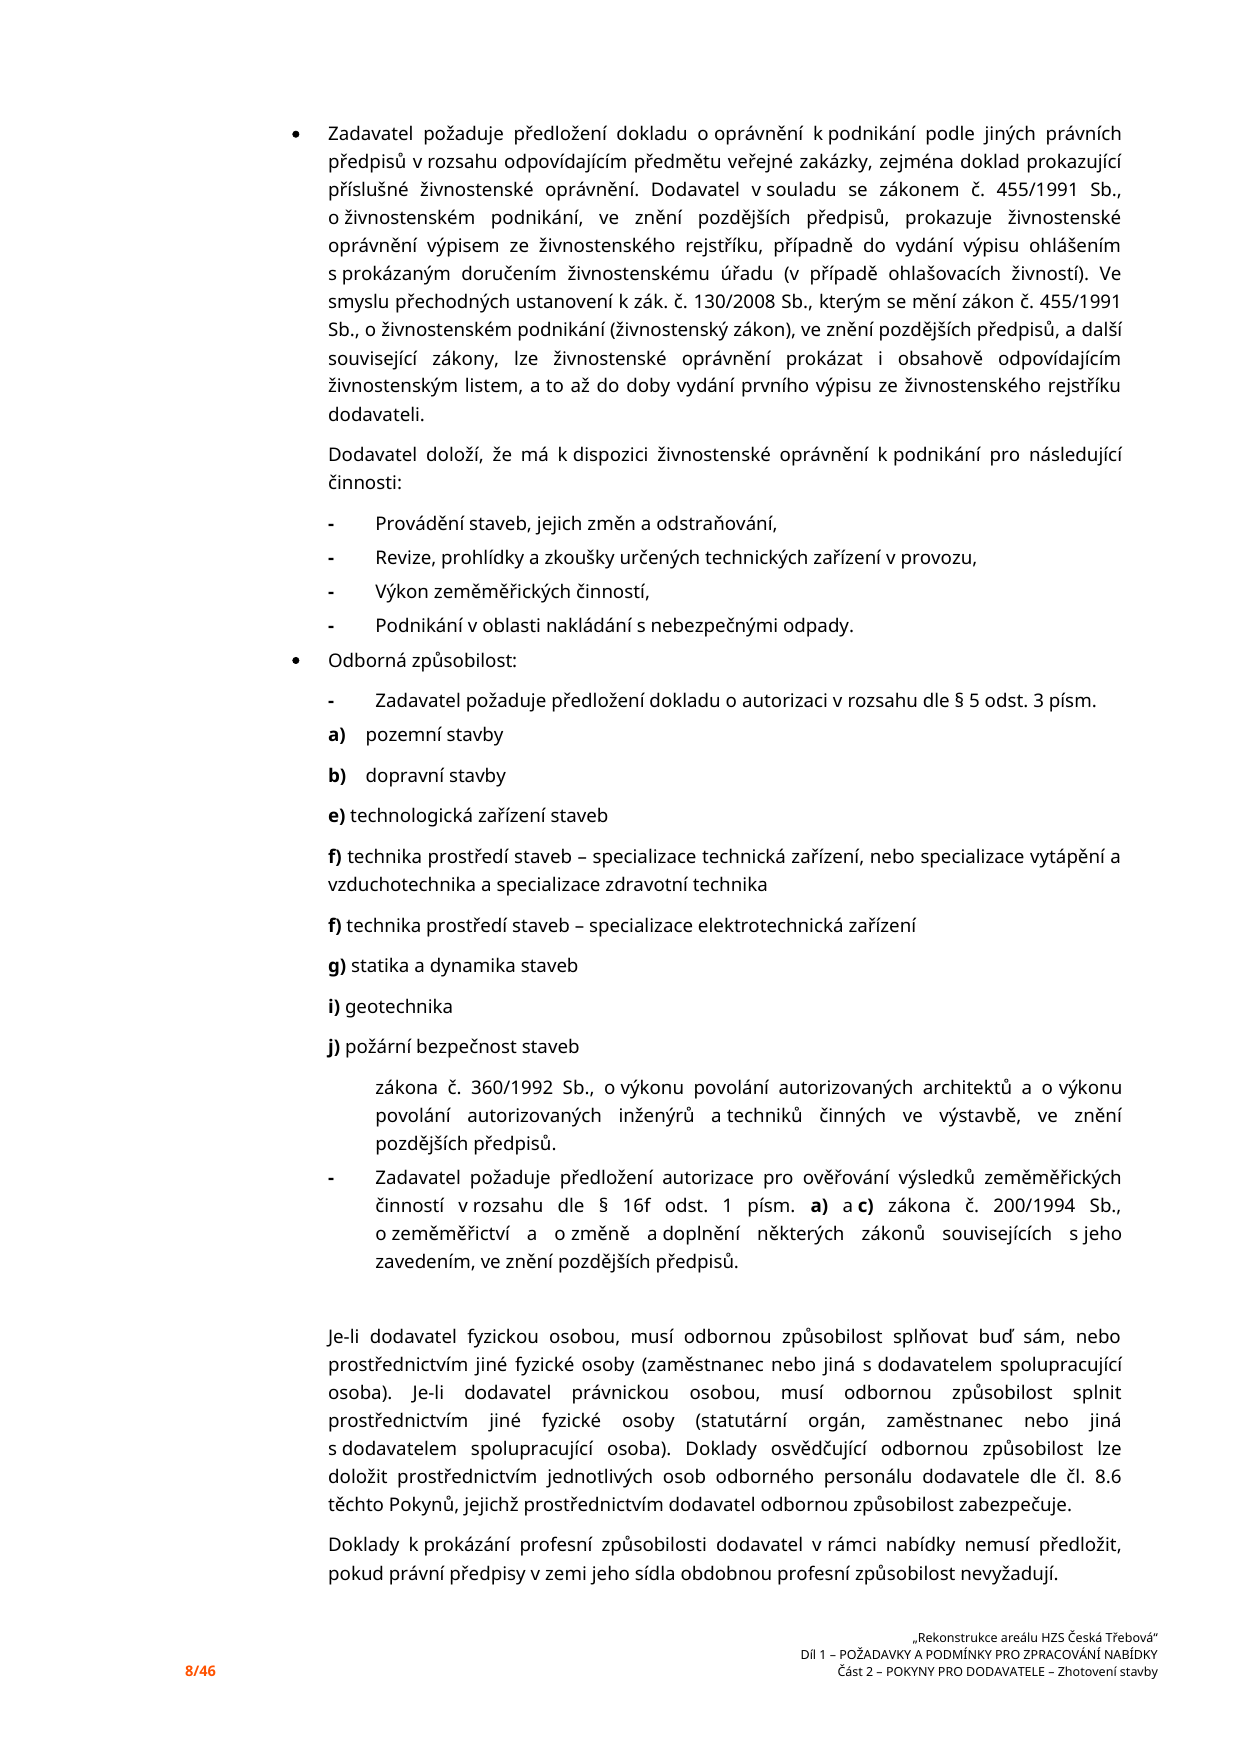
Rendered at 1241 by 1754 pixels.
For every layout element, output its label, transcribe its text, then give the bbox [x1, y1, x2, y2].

text Provádění staveb, jejich změn a odstraňování, [328, 510, 1122, 535]
text Je-li dodavatel fyzickou osobou, musí odbornou způsobilost splňovat buď sám, nebo prostřednictvím jiné fyzické osoby (zaměstnanec nebo jiná s dodavatelem spolupracující osoba). Je-li dodavatel právnickou osobou, musí odbornou způsobilost splnit prostřednictvím jiné fyzické osoby (statutární orgán, zaměstnanec nebo jiná s dodavatelem spolupracující osoba). Doklady osvědčující odbornou způsobilost lze doložit prostřednictvím jednotlivých osob odborného personálu dodavatele dle čl. 8.6 těchto Pokynů, jejichž prostřednictvím dodavatel odbornou způsobilost zabezpečuje. [328, 1323, 1122, 1517]
list f) technika prostředí staveb – specializace elektrotechnická zařízení [328, 912, 1122, 937]
text Zadavatel požaduje předložení dokladu o autorizaci v rozsahu dle § 5 odst. 3 písm. [328, 687, 1122, 713]
list zákona č. 360/1992 Sb., o výkonu povolání autorizovaných architektů a o výkonu povolání autorizovaných inženýrů a techniků činných ve výstavbě, ve znění pozdějších předpisů. [375, 1074, 1122, 1156]
list j) požární bezpečnost staveb [328, 1033, 1122, 1059]
text Zadavatel požaduje předložení dokladu o oprávnění k podnikání podle jiných právních předpisů v rozsahu odpovídajícím předmětu veřejné zakázky, zejména doklad prokazující příslušné živnostenské oprávnění. Dodavatel v souladu se zákonem č. 455/1991 Sb., o živnostenském podnikání, ve znění pozdějších předpisů, prokazuje živnostenské oprávnění výpisem ze živnostenského rejstříku, případně do vydání výpisu ohlášením s prokázaným doručením živnostenskému úřadu (v případě ohlašovacích živností). Ve smyslu přechodných ustanovení k zák. č. 130/2008 Sb., kterým se mění zákon č. 455/1991 Sb., o živnostenském podnikání (živnostenský zákon), ve znění pozdějších předpisů, a další související zákony, lze živnostenské oprávnění prokázat i obsahově odpovídajícím živnostenským listem, a to až do doby vydání prvního výpisu ze živnostenského rejstříku dodavateli. [292, 121, 1122, 426]
text Odborná způsobilost: [292, 647, 1122, 672]
text Doklady k prokázání profesní způsobilosti dodavatel v rámci nabídky nemusí předložit, pokud právní předpisy v zemi jeho sídla obdobnou profesní způsobilost nevyžadují. [328, 1532, 1122, 1585]
list pozemní stavby [328, 722, 1122, 747]
text Výkon zeměměřických činností, [328, 578, 1122, 604]
list g) statika a dynamika staveb [328, 952, 1122, 978]
text Revize, prohlídky a zkoušky určených technických zařízení v provozu, [328, 544, 1122, 570]
list i) geotechnika [328, 993, 1122, 1018]
text Dodavatel doloží, že má k dispozici živnostenské oprávnění k podnikání pro následující činnosti: [328, 441, 1122, 495]
list e) technologická zařízení staveb [328, 803, 1122, 828]
list f) technika prostředí staveb – specializace technická zařízení, nebo specializace vytápění a vzduchotechnika a specializace zdravotní technika [328, 843, 1122, 897]
text Zadavatel požaduje předložení autorizace pro ověřování výsledků zeměměřických činností v rozsahu dle § 16f odst. 1 písm. a) a c) zákona č. 200/1994 Sb., o zeměměřictví a o změně a doplnění některých zákonů souvisejících s jeho zavedením, ve znění pozdějších předpisů. [328, 1164, 1122, 1274]
text Podnikání v oblasti nakládání s nebezpečnými odpady. [328, 613, 1122, 638]
list dopravní stavby [328, 762, 1122, 788]
